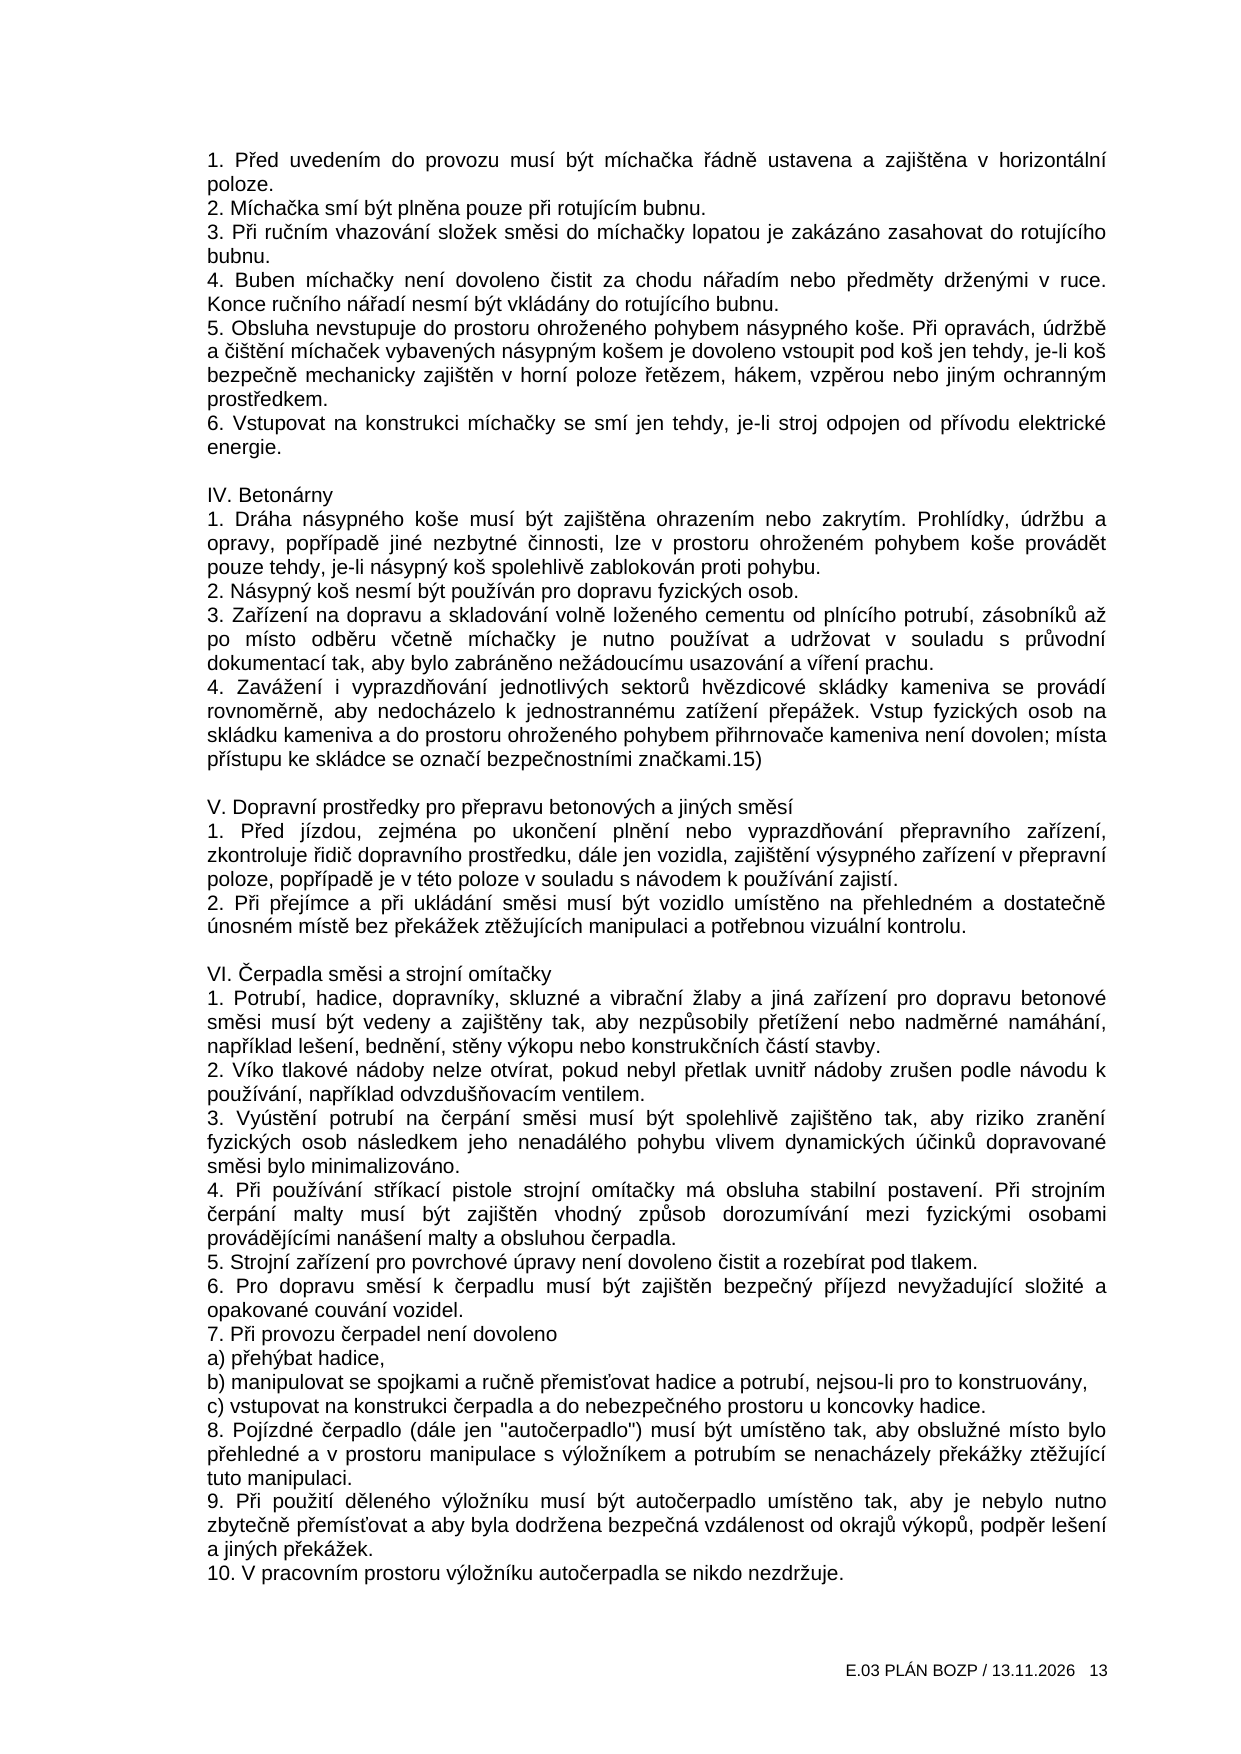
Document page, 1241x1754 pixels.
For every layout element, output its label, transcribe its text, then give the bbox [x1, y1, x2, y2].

text c) vstupovat na konstrukci čerpadla a do nebezpečného prostoru u koncovky hadice. [207, 1393, 1107, 1417]
text 6. Pro dopravu směsí k čerpadlu musí být zajištěn bezpečný příjezd nevyžadující složité a opakované couvání vozidel. [207, 1274, 1107, 1322]
text IV. Betonárny [207, 483, 1107, 507]
text 1. Před jízdou, zejména po ukončení plnění nebo vyprazdňování přepravního zařízení, zkontroluje řidič dopravního prostředku, dále jen vozidla, zajištění výsypného zařízení v přepravní poloze, popřípadě je v této poloze v souladu s návodem k používání zajistí. [207, 818, 1107, 890]
text 6. Vstupovat na konstrukci míchačky se smí jen tehdy, je-li stroj odpojen od přívodu elektrické energie. [207, 411, 1107, 459]
text 8. Pojízdné čerpadlo (dále jen "autočerpadlo") musí být umístěno tak, aby obslužné místo bylo přehledné a v prostoru manipulace s výložníkem a potrubím se nenacházely překážky ztěžující tuto manipulaci. [207, 1417, 1107, 1489]
text VI. Čerpadla směsi a strojní omítačky [207, 962, 1107, 986]
text 5. Strojní zařízení pro povrchové úpravy není dovoleno čistit a rozebírat pod tlakem. [207, 1250, 1107, 1274]
text b) manipulovat se spojkami a ručně přemisťovat hadice a potrubí, nejsou-li pro to konstruovány, [207, 1369, 1107, 1393]
text 5. Obsluha nevstupuje do prostoru ohroženého pohybem násypného koše. Při opravách, údržbě a čištění míchaček vybavených násypným košem je dovoleno vstoupit pod koš jen tehdy, je-li koš bezpečně mechanicky zajištěn v horní poloze řetězem, hákem, vzpěrou nebo jiným ochranným prostředkem. [207, 315, 1107, 411]
text 2. Víko tlakové nádoby nelze otvírat, pokud nebyl přetlak uvnitř nádoby zrušen podle návodu k používání, například odvzdušňovacím ventilem. [207, 1058, 1107, 1106]
text 1. Dráha násypného koše musí být zajištěna ohrazením nebo zakrytím. Prohlídky, údržbu a opravy, popřípadě jiné nezbytné činnosti, lze v prostoru ohroženém pohybem koše provádět pouze tehdy, je-li násypný koš spolehlivě zablokován proti pohybu. [207, 507, 1107, 579]
text 2. Násypný koš nesmí být používán pro dopravu fyzických osob. [207, 579, 1107, 603]
text 9. Při použití děleného výložníku musí být autočerpadlo umístěno tak, aby je nebylo nutno zbytečně přemísťovat a aby byla dodržena bezpečná vzdálenost od okrajů výkopů, podpěr lešení a jiných překážek. [207, 1489, 1107, 1561]
text 3. Vyústění potrubí na čerpání směsi musí být spolehlivě zajištěno tak, aby riziko zranění fyzických osob následkem jeho nenadálého pohybu vlivem dynamických účinků dopravované směsi bylo minimalizováno. [207, 1106, 1107, 1178]
text 2. Míchačka smí být plněna pouze při rotujícím bubnu. [207, 196, 1107, 219]
text 2. Při přejímce a při ukládání směsi musí být vozidlo umístěno na přehledném a dostatečně únosném místě bez překážek ztěžujících manipulaci a potřebnou vizuální kontrolu. [207, 890, 1107, 938]
text 3. Při ručním vhazování složek směsi do míchačky lopatou je zakázáno zasahovat do rotujícího bubnu. [207, 219, 1107, 267]
text 4. Zavážení i vyprazdňování jednotlivých sektorů hvězdicové skládky kameniva se provádí rovnoměrně, aby nedocházelo k jednostrannému zatížení přepážek. Vstup fyzických osob na skládku kameniva a do prostoru ohroženého pohybem přihrnovače kameniva není dovolen; místa přístupu ke skládce se označí bezpečnostními značkami.15) [207, 675, 1107, 771]
text 10. V pracovním prostoru výložníku autočerpadla se nikdo nezdržuje. [207, 1561, 1107, 1585]
text 4. Buben míchačky není dovoleno čistit za chodu nářadím nebo předměty drženými v ruce. Konce ručního nářadí nesmí být vkládány do rotujícího bubnu. [207, 267, 1107, 315]
text 4. Při používání stříkací pistole strojní omítačky má obsluha stabilní postavení. Při strojním čerpání malty musí být zajištěn vhodný způsob dorozumívání mezi fyzickými osobami provádějícími nanášení malty a obsluhou čerpadla. [207, 1178, 1107, 1250]
text 3. Zařízení na dopravu a skladování volně loženého cementu od plnícího potrubí, zásobníků až po místo odběru včetně míchačky je nutno používat a udržovat v souladu s průvodní dokumentací tak, aby bylo zabráněno nežádoucímu usazování a víření prachu. [207, 603, 1107, 675]
text a) přehýbat hadice, [207, 1346, 1107, 1369]
text 7. Při provozu čerpadel není dovoleno [207, 1322, 1107, 1346]
text 1. Potrubí, hadice, dopravníky, skluzné a vibrační žlaby a jiná zařízení pro dopravu betonové směsi musí být vedeny a zajištěny tak, aby nezpůsobily přetížení nebo nadměrné namáhání, například lešení, bednění, stěny výkopu nebo konstrukčních částí stavby. [207, 986, 1107, 1058]
text V. Dopravní prostředky pro přepravu betonových a jiných směsí [207, 794, 1107, 818]
text 1. Před uvedením do provozu musí být míchačka řádně ustavena a zajištěna v horizontální poloze. [207, 148, 1107, 196]
